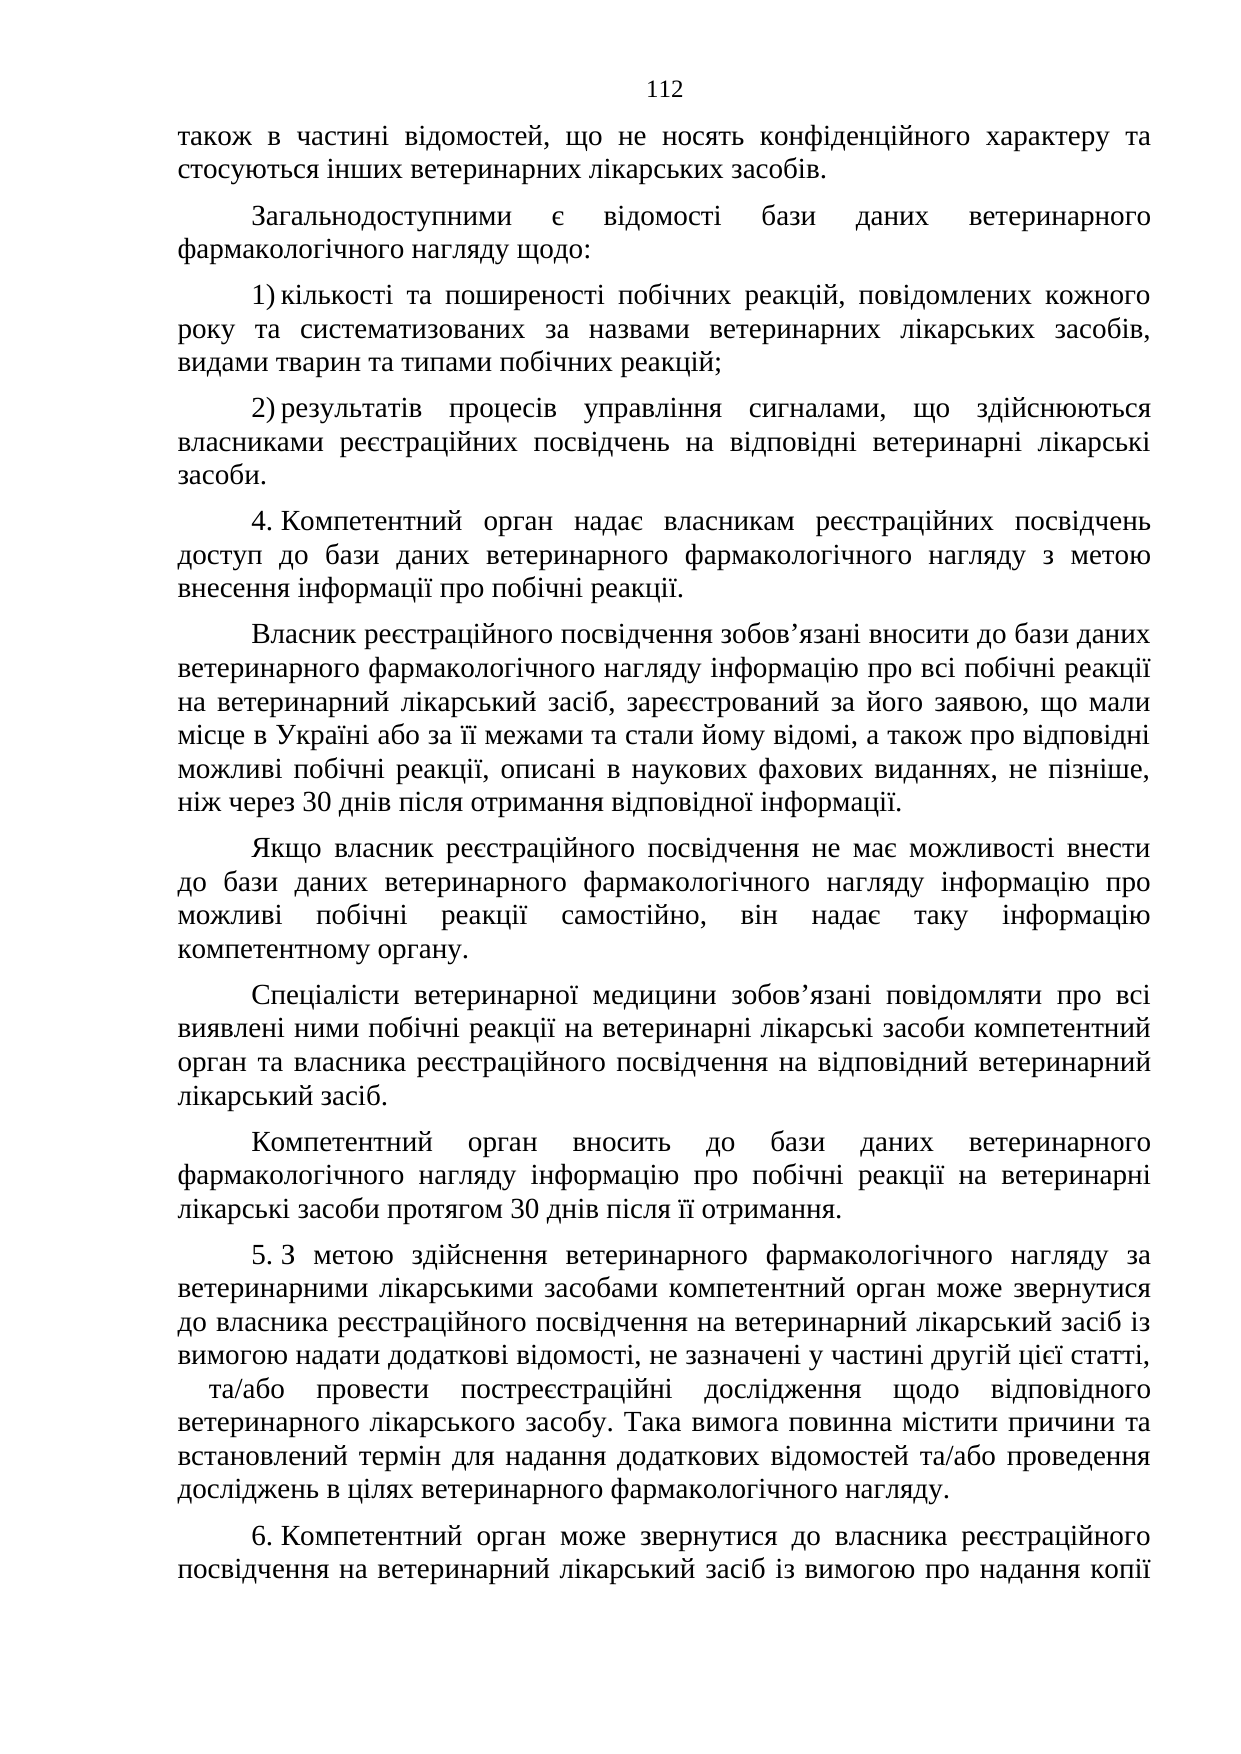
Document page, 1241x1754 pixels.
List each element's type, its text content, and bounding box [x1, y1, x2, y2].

text Компетентний орган вносить до бази даних ветеринарного фармакологічного нагляду інформацію про побічні реакції на ветеринарні лікарські засоби протягом 30 днів після її отримання. [177, 1124, 1152, 1224]
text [177, 1518, 1152, 1585]
text Загальнодоступними є відомості бази даних ветеринарного фармакологічного нагляду щодо: [177, 198, 1152, 265]
text Власник реєстраційного посвідчення зобов’язані вносити до бази даних ветеринарного фармакологічного нагляду інформацію про всі побічні реакції на ветеринарний лікарський засіб, зареєстрований за його заявою, що мали місце в Україні або за її межами та стали йому відомі, а також про відповідні можливі побічні реакції, описані в наукових фахових виданнях, не пізніше, ніж через 30 днів після отримання відповідної інформації. [177, 617, 1152, 818]
text 1) кількості та поширеності побічних реакцій, повідомлених кожного року та систематизованих за назвами ветеринарних лікарських засобів, видами тварин та типами побічних реакцій; [177, 277, 1152, 378]
text 4. Компетентний орган надає власникам реєстраційних посвідчень доступ до бази даних ветеринарного фармакологічного нагляду з метою внесення інформації про побічні реакції. [177, 503, 1152, 604]
text Спеціалісти ветеринарної медицини зобов’язані повідомляти про всі виявлені ними побічні реакції на ветеринарні лікарські засоби компетентний орган та власника реєстраційного посвідчення на відповідний ветеринарний лікарський засіб. [177, 977, 1152, 1111]
text Якщо власник реєстраційного посвідчення не має можливості внести до бази даних ветеринарного фармакологічного нагляду інформацію про можливі побічні реакції самостійно, він надає таку інформацію компетентному органу. [177, 830, 1152, 964]
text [177, 118, 1152, 185]
text 5. З метою здійснення ветеринарного фармакологічного нагляду за ветеринарними лікарськими засобами компетентний орган може звернутися до власника реєстраційного посвідчення на ветеринарний лікарський засіб із вимогою надати додаткові відомості, не зазначені у частині другій цієї статті, та/або провести постреєстраційні дослідження щодо відповідного ветеринарного лікарського засобу. Така вимога повинна містити причини та встановлений термін для надання додаткових відомостей та/або проведення досліджень в цілях ветеринарного фармакологічного нагляду. [177, 1237, 1152, 1505]
text 2) результатів процесів управління сигналами, що здійснюються власниками реєстраційних посвідчень на відповідні ветеринарні лікарські засоби. [177, 390, 1152, 491]
